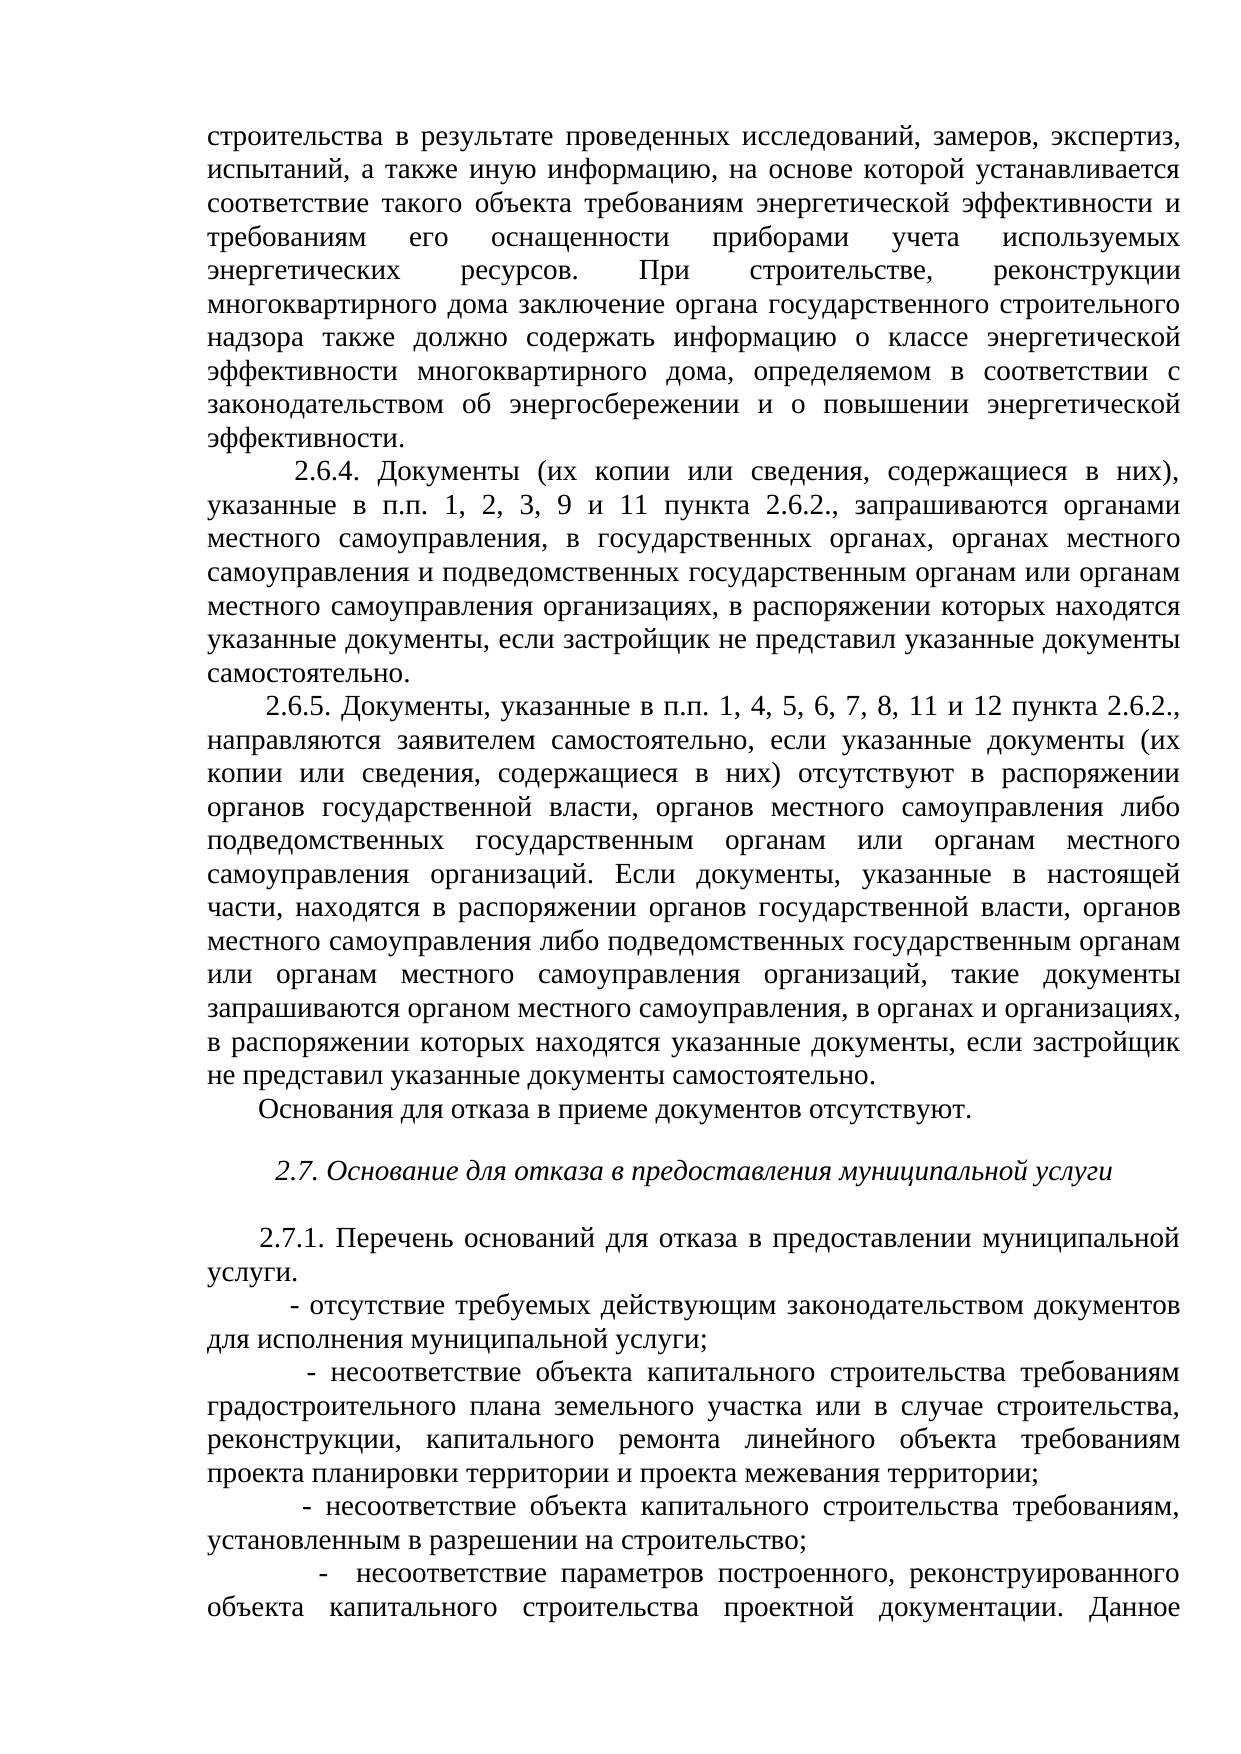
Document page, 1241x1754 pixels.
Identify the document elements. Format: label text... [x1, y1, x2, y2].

text 2.7. Основание для отказа в предоставления муниципальной услуги [207, 1153, 1181, 1187]
text - несоответствие объекта капитального строительства требованиям, установленным в разрешении на строительство; [207, 1488, 1181, 1556]
text 2.7.1. Перечень оснований для отказа в предоставлении муниципальной услуги. [207, 1220, 1181, 1287]
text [207, 118, 1181, 453]
text - несоответствие объекта капитального строительства требованиям градостроительного плана земельного участка или в случае строительства, реконструкции, капитального ремонта линейного объекта требованиям проекта планировки территории и проекта межевания территории; [207, 1354, 1181, 1488]
text 2.6.4. Документы (их копии или сведения, содержащиеся в них), указанные в п.п. 1, 2, 3, 9 и 11 пункта 2.6.2., запрашиваются органами местного самоуправления, в государственных органах, органах местного самоуправления и подведомственных государственным органам или органам местного самоуправления организациях, в распоряжении которых находятся указанные документы, если застройщик не представил указанные документы самостоятельно. [207, 453, 1181, 688]
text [207, 1556, 1181, 1623]
text 2.6.5. Документы, указанные в п.п. 1, 4, 5, 6, 7, 8, 11 и 12 пункта 2.6.2., направляются заявителем самостоятельно, если указанные документы (их копии или сведения, содержащиеся в них) отсутствуют в распоряжении органов государственной власти, органов местного самоуправления либо подведомственных государственным органам или органам местного самоуправления организаций. Если документы, указанные в настоящей части, находятся в распоряжении органов государственной власти, органов местного самоуправления либо подведомственных государственным органам или органам местного самоуправления организаций, такие документы запрашиваются органом местного самоуправления, в органах и организациях, в распоряжении которых находятся указанные документы, если застройщик не представил указанные документы самостоятельно. [207, 688, 1181, 1091]
text - отсутствие требуемых действующим законодательством документов для исполнения муниципальной услуги; [207, 1287, 1181, 1354]
text Основания для отказа в приеме документов отсутствуют. [207, 1091, 1181, 1124]
